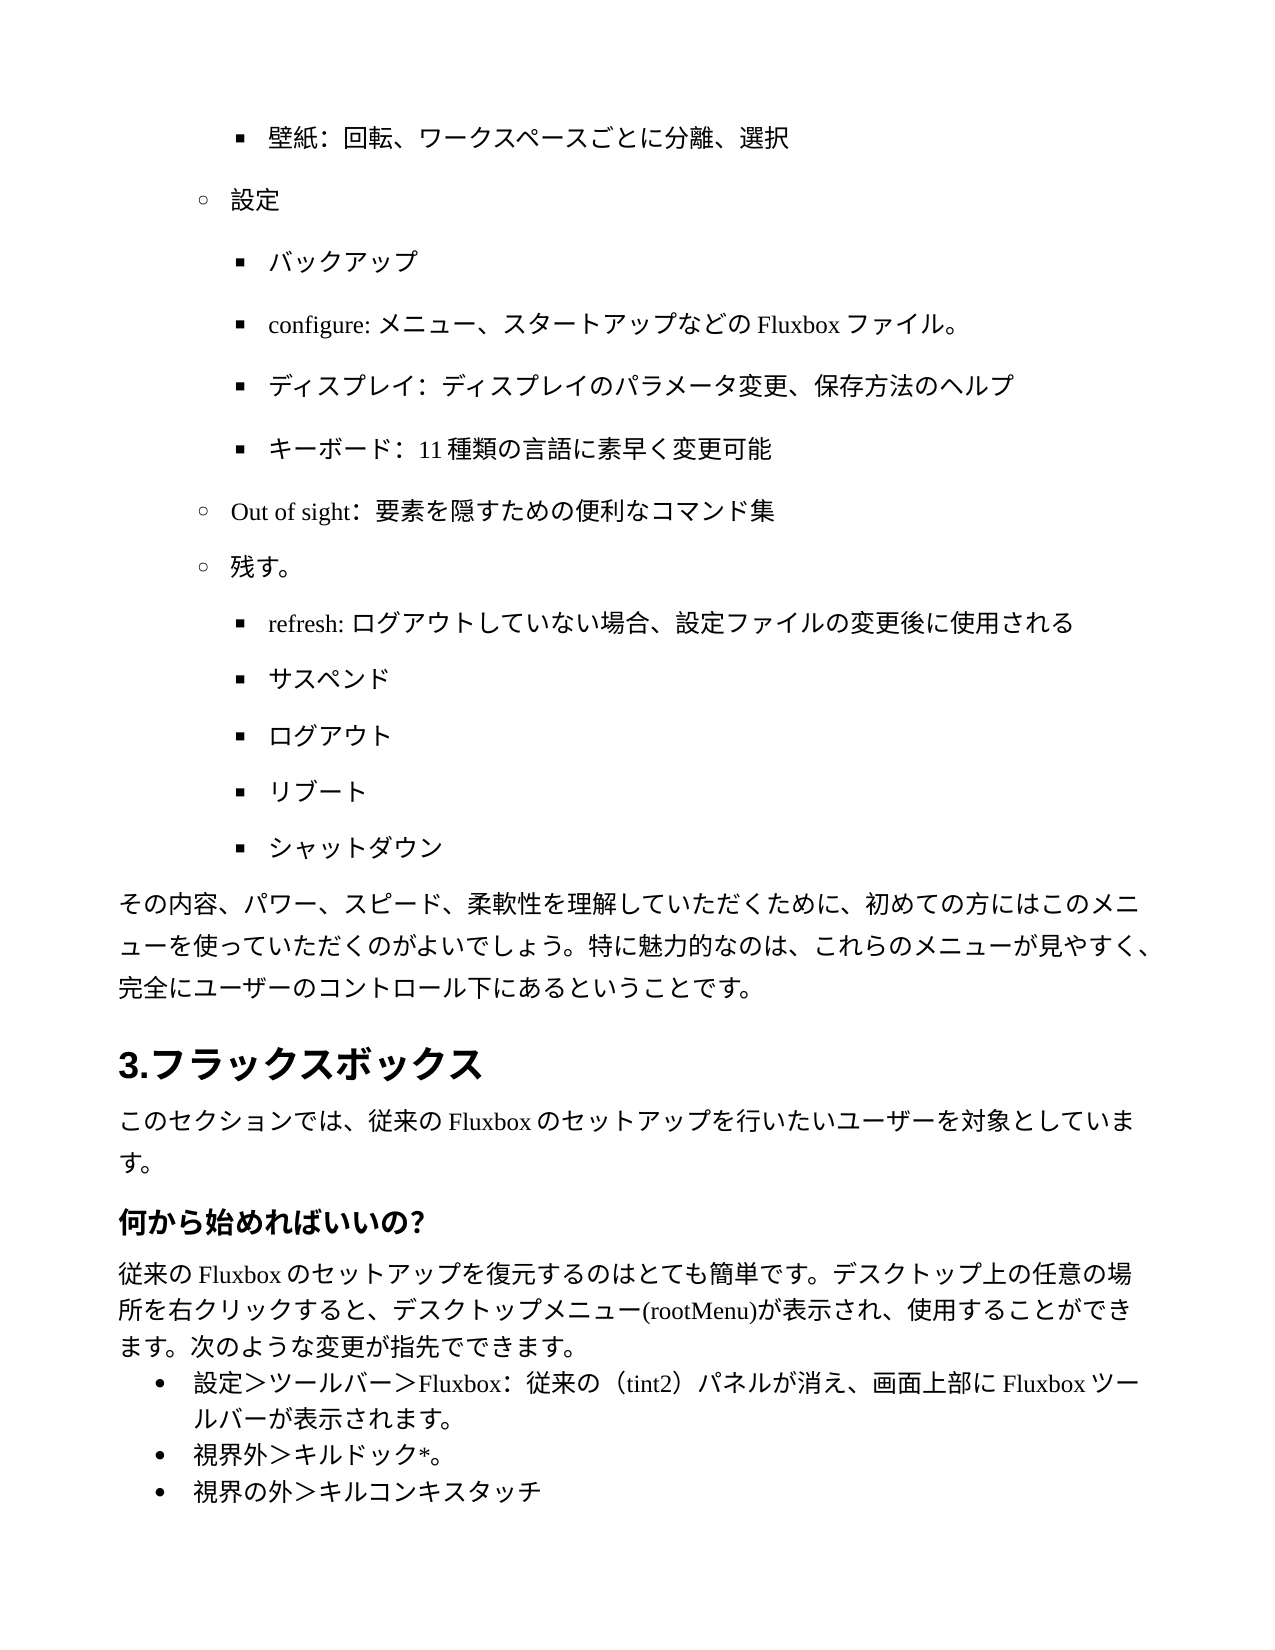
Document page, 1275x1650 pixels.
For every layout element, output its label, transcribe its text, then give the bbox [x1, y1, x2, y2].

list ディスプレイ：ディスプレイのパラメータ変更、方法のヘルプ [231, 367, 1157, 403]
list リブート [231, 772, 1157, 809]
text このセクションでは、従来のFluxboxのセットアップを行いたいユーザーを対象としています。 [118, 1102, 1157, 1180]
list キーボード：11種類の言語に素早く変更可能 [231, 429, 1157, 465]
list バックアップ [231, 242, 1157, 279]
list configure: メニュー、スタートアップなどのFluxboxファイル。 [231, 305, 1157, 341]
list サスペンド [231, 660, 1157, 696]
subtitle 何から始めればいいの？ [118, 1200, 1157, 1242]
text その内容、パワー、スピード、柔軟性を理解していただくために、初めての方にはこのメニューを使っていただくのがよいでしょう。特に魅力的なのは、メニューが完全にユーザーのコントロール下にあるということです。 [118, 885, 1157, 1004]
list シャットダウン [231, 829, 1157, 865]
text 従来のFluxboxのセットアップを復元するのはとても簡単です。デスクトップ上の任意の場所を右クリックすると、デスクトップメニュー(rootMenu)が表示され、使用することができます。次のような変更が指先でできます。 [118, 1254, 1157, 1363]
list 残す。 [193, 547, 1157, 584]
list refresh: ログアウトしていない場合、設定ファイルの変更後に使用される [231, 604, 1157, 640]
list 視界の外＞キルコンキスタッチ [156, 1472, 1157, 1508]
list Out of sight：要素を隠すための便利なコマンド集 [193, 491, 1157, 527]
list 設定＞ツールバー＞Fluxbox：従来のパネルが消え、画面上部にFluxboxツールバーが表示されます。 [156, 1363, 1157, 1436]
list 壁紙：回転、ワークスペースごとに分離、選択 [231, 118, 1157, 154]
list ログアウト [231, 716, 1157, 752]
list 設定 [193, 180, 1157, 217]
list 視界外＞キルドック*。 [156, 1436, 1157, 1472]
subtitle 3.フラックスボックス [118, 1035, 1157, 1089]
